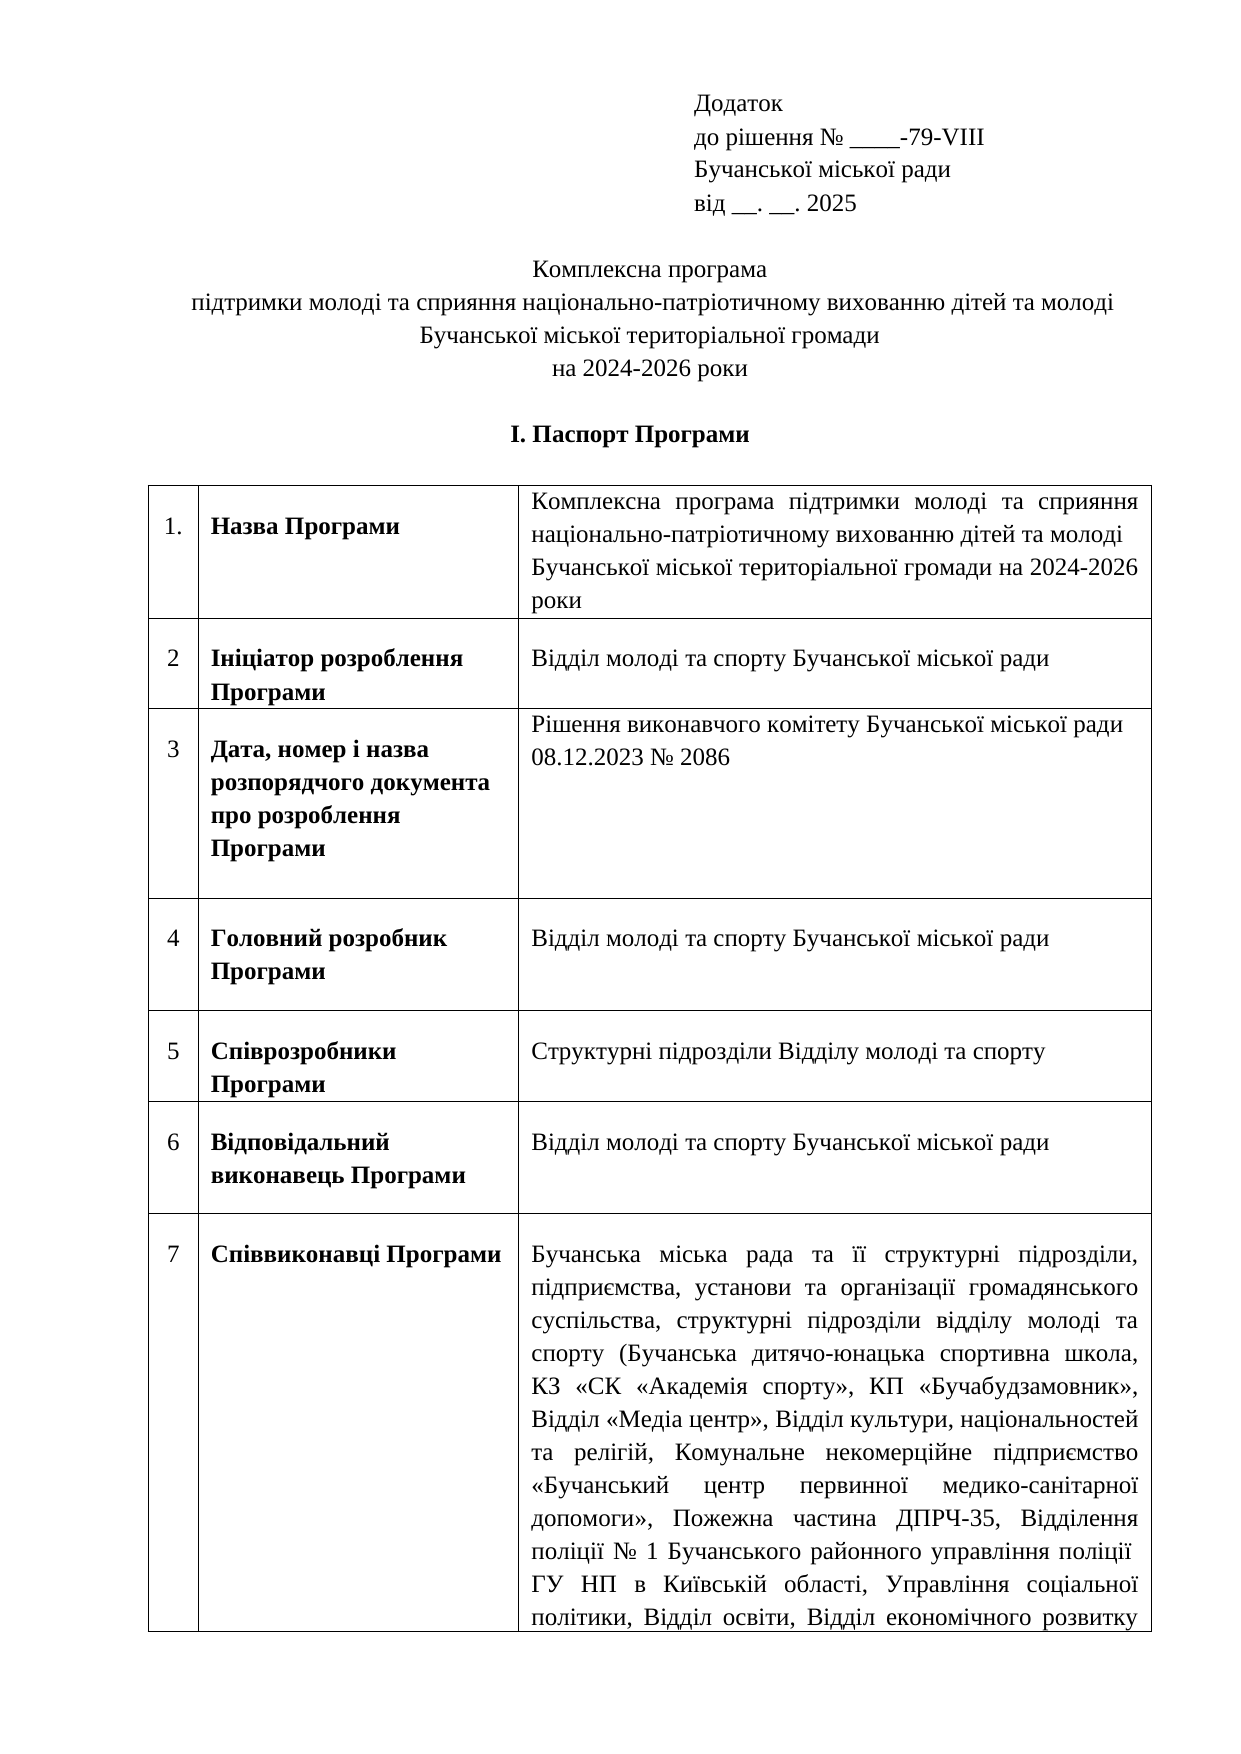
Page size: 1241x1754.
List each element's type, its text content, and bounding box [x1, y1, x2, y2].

text Бучанської міської територіальної громади [148, 320, 1152, 348]
table_cell 3 [149, 709, 198, 897]
table_header Назва Програми [199, 486, 518, 617]
table_cell Відділ молоді та спорту Бучанської міської ради [519, 1102, 1151, 1213]
table_cell 2 [149, 619, 198, 708]
table_cell Головний розробник Програми [199, 899, 518, 1010]
table_cell 4 [149, 899, 198, 1010]
table_cell Відповідальний виконавець Програми [199, 1102, 518, 1213]
text Додаток [694, 88, 1152, 117]
text Комплексна програма [148, 254, 1152, 282]
table_cell Рішення виконавчого комітету Бучанської міської ради 08.12.2023 № 2086 [519, 709, 1151, 897]
table_header 1. [149, 486, 198, 617]
text І. Паспорт Програми [510, 419, 1152, 447]
text до рішення № ____-79-VIІІ [694, 122, 1152, 150]
text від __. __. 2025 [694, 188, 1152, 216]
text на 2024-2026 роки [148, 353, 1152, 381]
table_cell 5 [149, 1011, 198, 1101]
table_cell Відділ молоді та спорту Бучанської міської ради [519, 899, 1151, 1010]
table_cell Відділ молоді та спорту Бучанської міської ради [519, 619, 1151, 708]
table_cell 7 [149, 1214, 198, 1631]
text підтримки молоді та сприяння національно-патріотичному вихованню дітей та молоді [148, 287, 1152, 315]
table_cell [199, 1214, 518, 1631]
text Бучанської міської ради [694, 154, 1152, 183]
table_cell Структурні підрозділи Відділу молоді та спорту [519, 1011, 1151, 1101]
table_cell Ініціатор розроблення Програми [199, 619, 518, 708]
table_cell 6 [149, 1102, 198, 1213]
table_header Комплексна програма підтримки молоді та сприяння національно-патріотичному вихованню дітей та молоді Бучанської міської територіальної громади на 2024-2026 роки [519, 486, 1151, 617]
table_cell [519, 1214, 1151, 1631]
table_cell Дата, номер і назва розпорядчого документа про розроблення Програми [199, 709, 518, 897]
table_cell Співрозробники Програми [199, 1011, 518, 1101]
